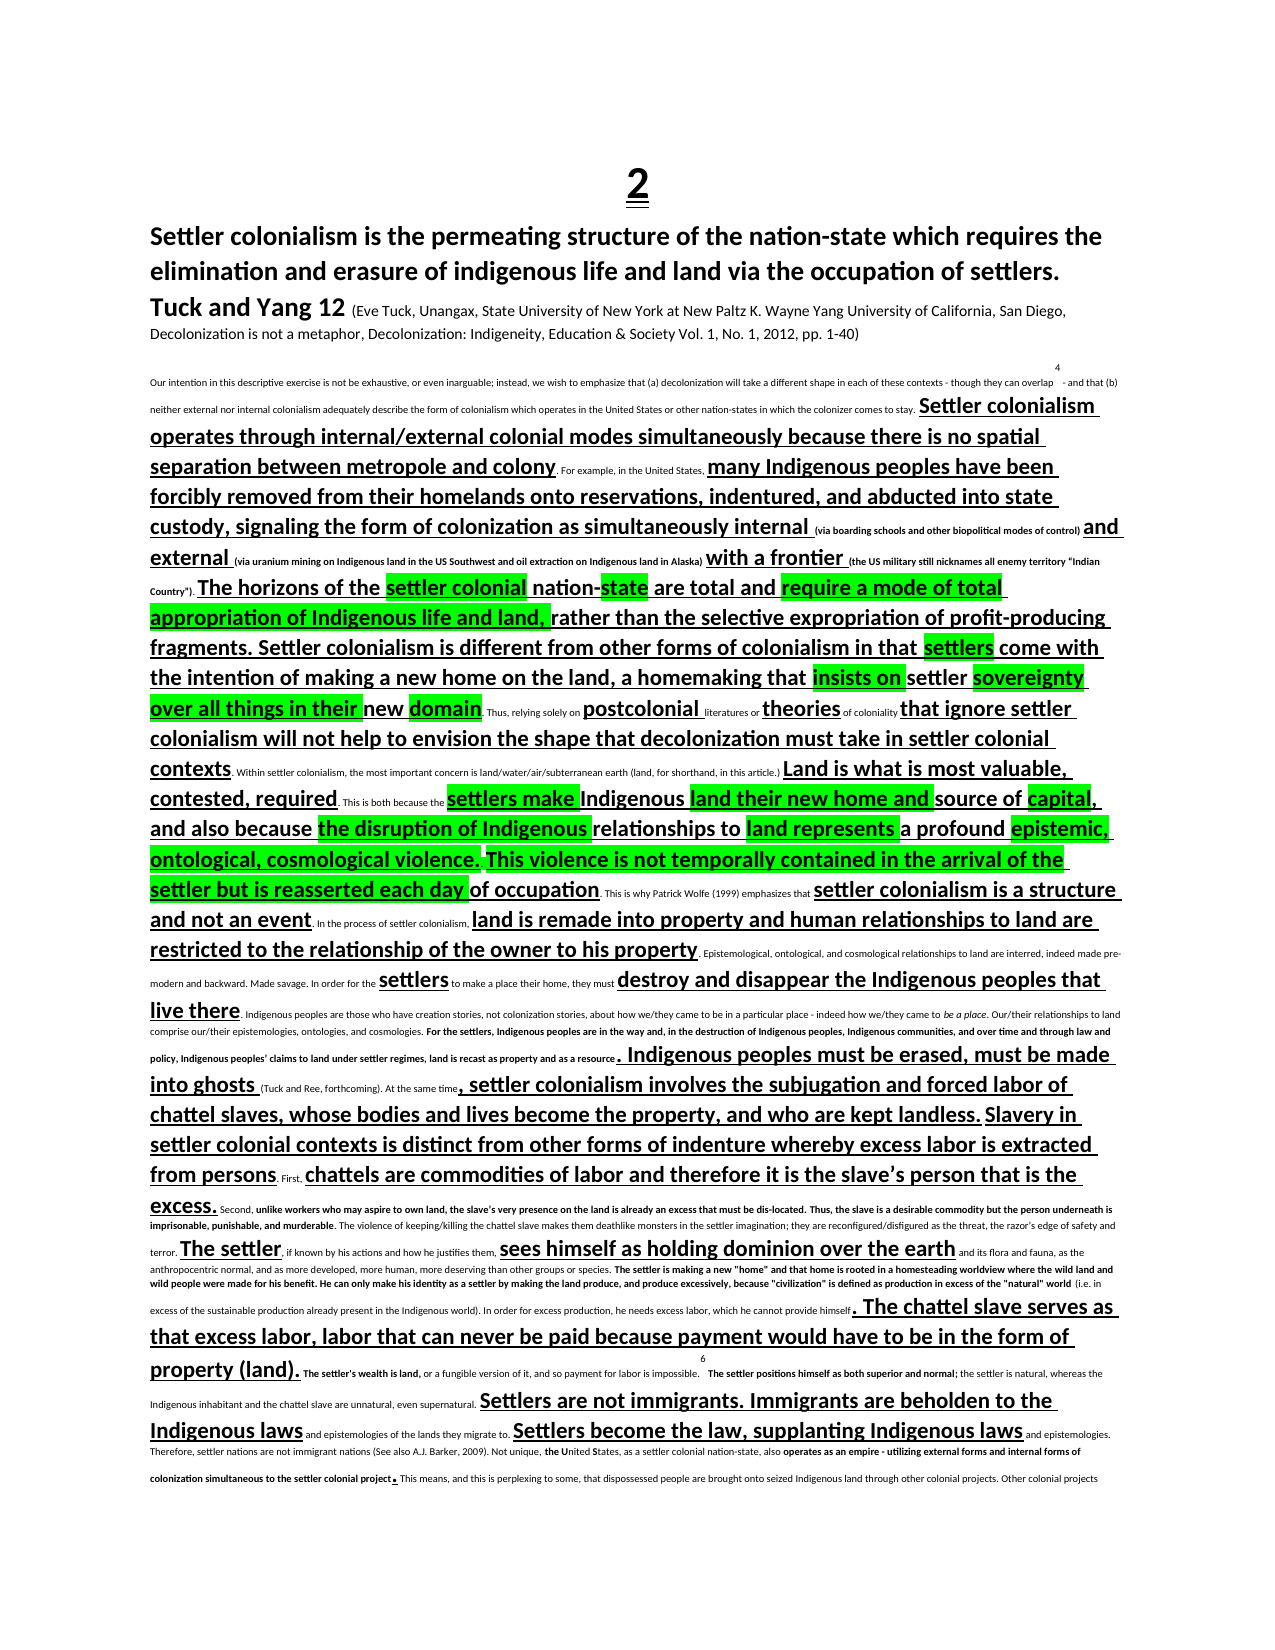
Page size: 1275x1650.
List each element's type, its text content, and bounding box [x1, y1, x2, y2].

subtitle 2 [150, 154, 1125, 210]
text Tuck and Yang 12 (Eve Tuck, Unangax, State University of New York at New Paltz K. Wayne Yang University of California, San Diego, Decolonization is not a metaphor, Decolonization: Indigeneity, Education & Society Vol. 1, No. 1, 2012, pp. 1-40) [150, 290, 1125, 343]
subtitle Settler colonialism is the permeating structure of the nation-state which requires the elimination and erasure of indigenous life and land via the occupation of settlers. [150, 219, 1125, 287]
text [150, 362, 1125, 1488]
